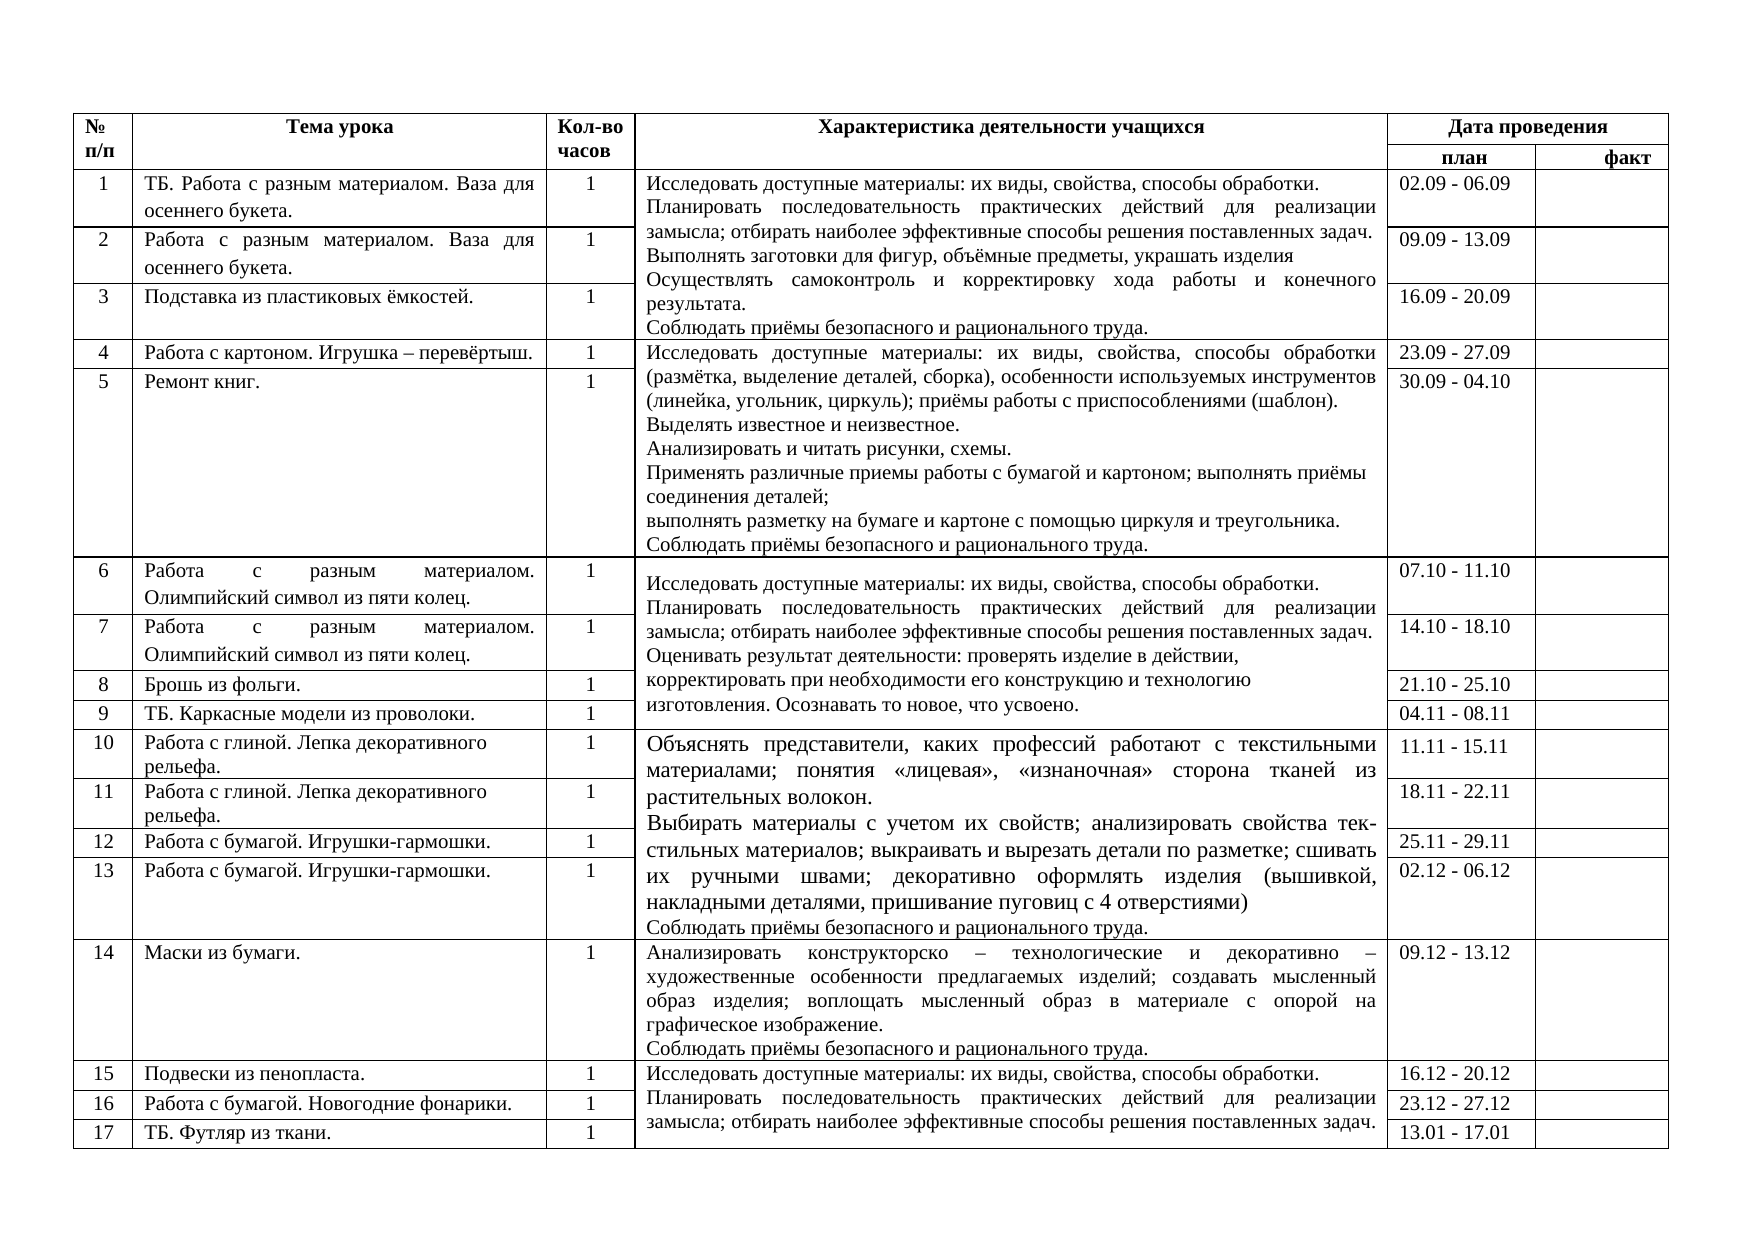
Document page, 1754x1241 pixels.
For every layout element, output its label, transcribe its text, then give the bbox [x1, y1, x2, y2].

table_cell Работа с бумагой. Игрушки-гармошки. [133, 858, 546, 939]
table_cell 1 [547, 730, 634, 778]
table_cell 7 [74, 615, 132, 670]
table_cell [1536, 671, 1668, 700]
table_cell Исследовать доступные материалы: их виды, свойства, способы обработки (размётка, выделение деталей, сборка), особенности используемых инструментов (линейка, угольник, циркуль); приёмы работы с приспособлениями (шаблон). Выделять известное и неизвестное. Анализировать и читать рисунки, схемы. Применять различные приемы работы с бумагой и картоном; выполнять приёмы соединения деталей; выполнять разметку на бумаге и картоне с помощью циркуля и треугольника. Соблюдать приёмы безопасного и рационального труда. [636, 340, 1387, 556]
table_cell 1 [547, 671, 634, 700]
table_cell 15 [74, 1061, 132, 1089]
table_header Характеристика деятельности учащихся [636, 114, 1387, 169]
table_cell Анализировать конструкторско – технологические и декоративно – художественные особенности предлагаемых изделий; создавать мысленный образ изделия; воплощать мысленный образ в материале с опорой на графическое изображение. Соблюдать приёмы безопасного и рационального труда. [636, 940, 1387, 1060]
table_cell Работа с бумагой. Новогодние фонарики. [133, 1091, 546, 1119]
table_cell Ремонт книг. [133, 369, 546, 556]
table_cell 16.09 - 20.09 [1388, 284, 1535, 339]
table_cell Подвески из пенопласта. [133, 1061, 546, 1089]
table_cell 8 [74, 671, 132, 700]
table_cell 1 [74, 170, 132, 226]
table_cell 11.11 - 15.11 [1388, 730, 1535, 778]
table_cell 1 [547, 228, 634, 283]
table_cell Брошь из фольги. [133, 671, 546, 700]
table_cell Подставка из пластиковых ёмкостей. [133, 284, 546, 339]
table_cell план [1388, 145, 1535, 169]
table_cell Работа с картоном. Игрушка – перевёртыш. [133, 340, 546, 368]
table_cell 5 [74, 369, 132, 556]
table_cell 21.10 - 25.10 [1388, 671, 1535, 700]
table_cell [1536, 1120, 1668, 1148]
table_cell 1 [547, 1120, 634, 1148]
table_cell 1 [547, 1091, 634, 1119]
table_cell Исследовать доступные материалы: их виды, свойства, способы обработки. Планировать последовательность практических действий для реализации замысла; отбирать наиболее эффективные способы решения поставленных задач. Выполнять заготовки для фигур, объёмные предметы, украшать изделия Осуществлять самоконтроль и корректировку хода работы и конечного результата. Соблюдать приёмы безопасного и рационального труда. [636, 170, 1387, 339]
table_cell 12 [74, 829, 132, 857]
table_cell 3 [74, 284, 132, 339]
table_cell 6 [74, 558, 132, 613]
table_header Тема урока [133, 114, 546, 169]
table_cell [1536, 940, 1668, 1060]
table_header Кол-во часов [547, 114, 634, 169]
table_header № п/п [74, 114, 132, 169]
table_cell 1 [547, 170, 634, 226]
table_cell [1536, 701, 1668, 729]
table_cell ТБ. Работа с разным материалом. Ваза для осеннего букета. [133, 170, 546, 226]
table_cell 1 [547, 369, 634, 556]
table_cell Работа с бумагой. Игрушки-гармошки. [133, 829, 546, 857]
table_cell 9 [74, 701, 132, 729]
table_cell 1 [547, 701, 634, 729]
table_cell 13 [74, 858, 132, 939]
table_cell 02.12 - 06.12 [1388, 858, 1535, 939]
table_cell [1536, 615, 1668, 670]
table_cell 04.11 - 08.11 [1388, 701, 1535, 729]
table_cell 09.12 - 13.12 [1388, 940, 1535, 1060]
table_cell ТБ. Каркасные модели из проволоки. [133, 701, 546, 729]
table_cell 1 [547, 340, 634, 368]
table_cell 1 [547, 779, 634, 827]
table_cell 14 [74, 940, 132, 1060]
table_cell 17 [74, 1120, 132, 1148]
table_cell факт [1536, 145, 1668, 169]
table_cell Исследовать доступные материалы: их виды, свойства, способы обработки. Планировать последовательность практических действий для реализации замысла; отбирать наиболее эффективные способы решения поставленных задач. Соблюдать приёмы безопасного и рационального труда. [636, 1061, 1387, 1148]
table_cell 25.11 - 29.11 [1388, 829, 1535, 857]
table_cell 1 [547, 829, 634, 857]
table_cell 1 [547, 1061, 634, 1089]
table_cell Работа с разным материалом. Олимпийский символ из пяти колец. [133, 558, 546, 613]
table_cell 30.09 - 04.10 [1388, 369, 1535, 556]
table_cell [1536, 170, 1668, 226]
table_cell [1536, 829, 1668, 857]
table_cell 11 [74, 779, 132, 827]
table_cell 1 [547, 284, 634, 339]
table_cell Работа с разным материалом. Олимпийский символ из пяти колец. [133, 615, 546, 670]
table_cell 4 [74, 340, 132, 368]
table_cell [1536, 369, 1668, 556]
table_cell 07.10 - 11.10 [1388, 558, 1535, 613]
table_cell Объяснять представители, каких профессий работают с текстильными материалами; понятия «лицевая», «изнаночная» сторона тканей из растительных волокон. Выбирать материалы с учетом их свойств; анализировать свойства текстильных материалов; выкраивать и вырезать детали по разметке; сшивать их ручными швами; декоративно оформлять изделия (вышивкой, накладными деталями, пришивание пуговиц с 4 отверстиями) Соблюдать приёмы безопасного и рационального труда. [636, 730, 1387, 939]
table_cell 16 [74, 1091, 132, 1119]
table_cell [1536, 1061, 1668, 1089]
table_cell 2 [74, 228, 132, 283]
table_cell [1536, 779, 1668, 827]
table_cell 1 [547, 615, 634, 670]
table_cell [1536, 228, 1668, 283]
table_cell [1536, 730, 1668, 778]
table_cell 23.12 - 27.12 [1388, 1091, 1535, 1119]
table_cell [1536, 558, 1668, 613]
table_cell [1536, 284, 1668, 339]
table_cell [133, 1120, 546, 1148]
table_cell [1536, 1091, 1668, 1119]
table_cell 13.01 - 17.01 [1388, 1120, 1535, 1148]
table_cell 10 [74, 730, 132, 778]
table_cell 1 [547, 558, 634, 613]
table_cell Маски из бумаги. [133, 940, 546, 1060]
table_cell 1 [547, 940, 634, 1060]
table_cell Исследовать доступные материалы: их виды, свойства, способы обработки. Планировать последовательность практических действий для реализации замысла; отбирать наиболее эффективные способы решения поставленных задач. Оценивать результат деятельности: проверять изделие в действии, корректировать при необходимости его конструкцию и технологию изготовления. Осознавать то новое, что усвоено. [636, 558, 1387, 729]
table_cell 09.09 - 13.09 [1388, 228, 1535, 283]
table_cell Работа с разным материалом. Ваза для осеннего букета. [133, 228, 546, 283]
table_cell [1536, 858, 1668, 939]
table_cell 02.09 - 06.09 [1388, 170, 1535, 226]
table_cell 16.12 - 20.12 [1388, 1061, 1535, 1089]
table_cell [1536, 340, 1668, 368]
table_cell Работа с глиной. Лепка декоративного рельефа. [133, 779, 546, 827]
table_cell 23.09 - 27.09 [1388, 340, 1535, 368]
table_cell 1 [547, 858, 634, 939]
table_cell 14.10 - 18.10 [1388, 615, 1535, 670]
table_header Дата проведения [1388, 114, 1668, 144]
table_cell 18.11 - 22.11 [1388, 779, 1535, 827]
table_cell Работа с глиной. Лепка декоративного рельефа. [133, 730, 546, 778]
